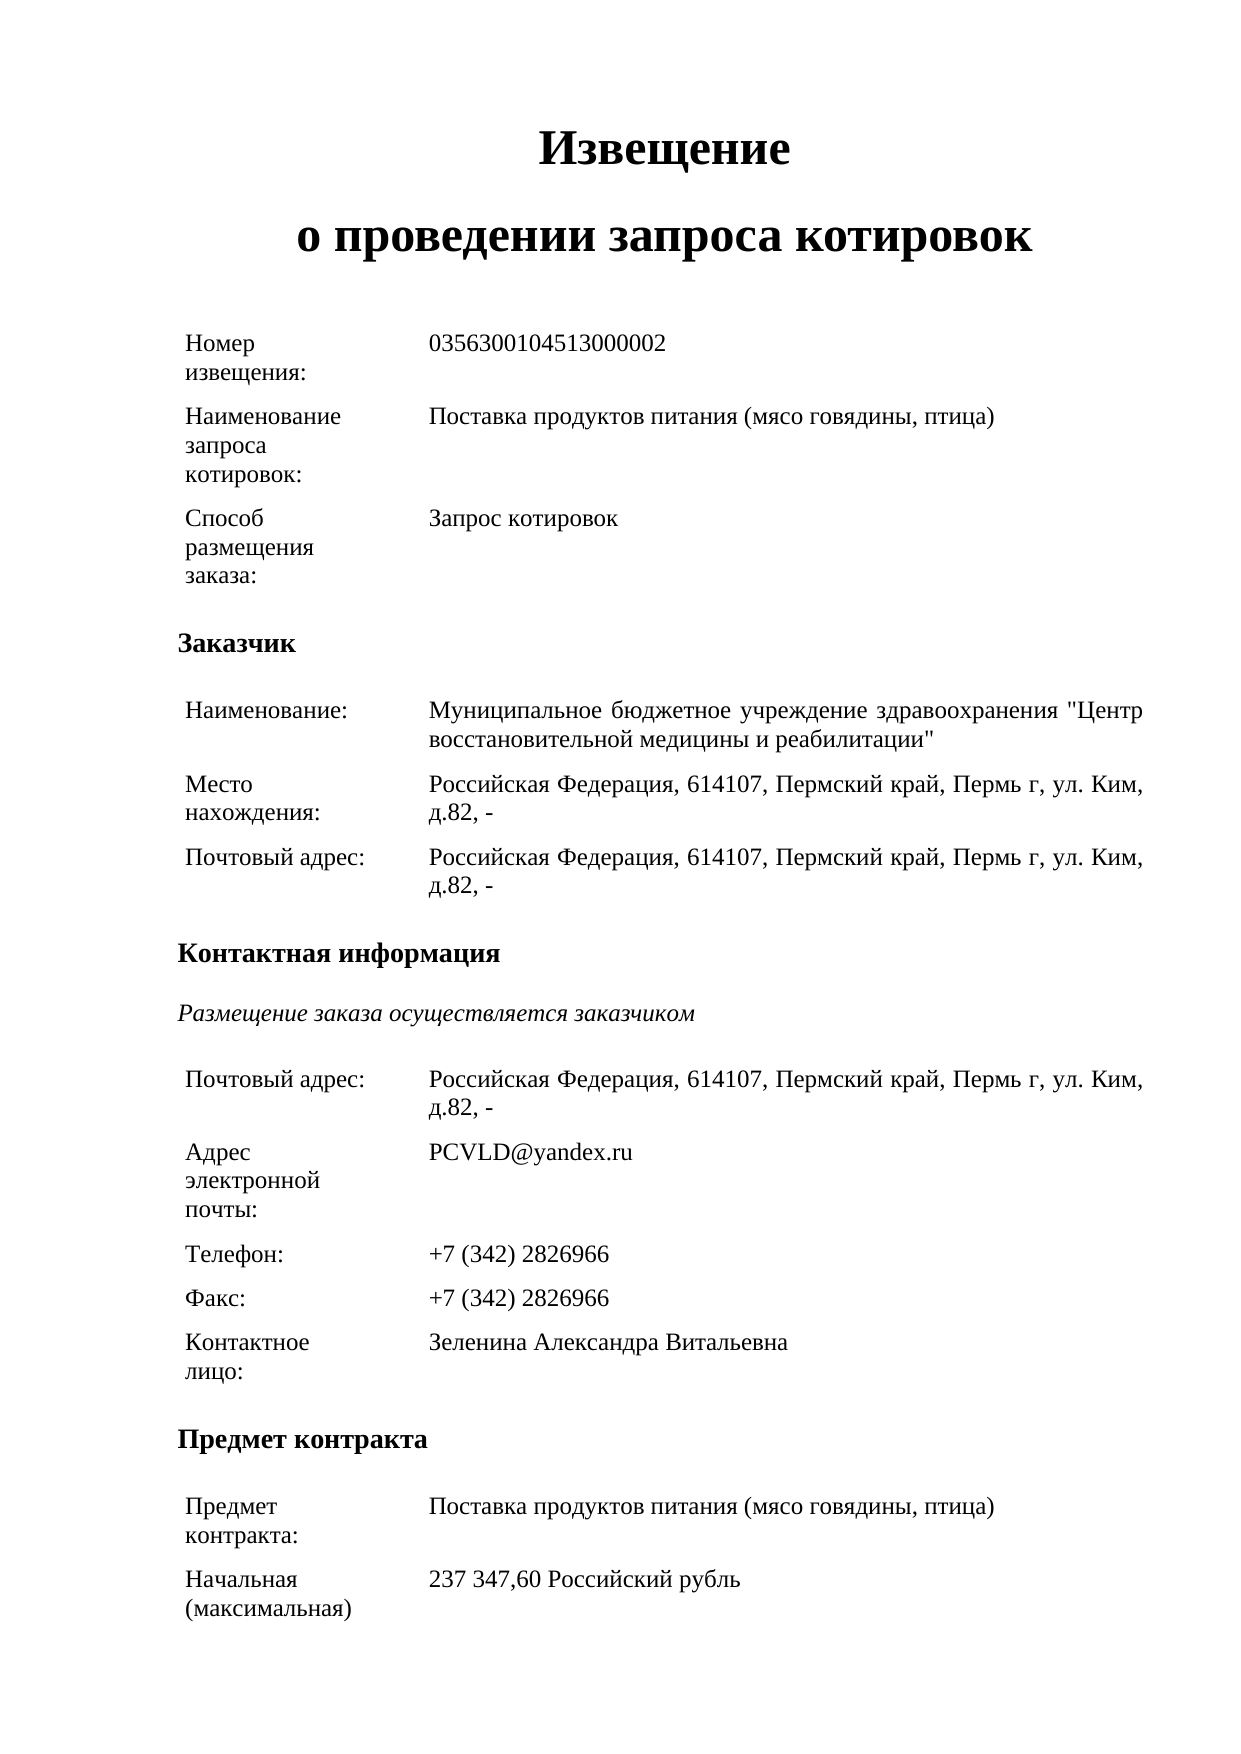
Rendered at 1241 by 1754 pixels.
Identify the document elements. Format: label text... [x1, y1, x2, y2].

table_cell Российская Федерация, 614107, Пермский край, Пермь г, ул. Ким, д.82, - [421, 761, 1152, 834]
table_header Номер извещения: [177, 320, 421, 393]
table_cell Контактное лицо: [177, 1320, 421, 1393]
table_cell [421, 1557, 1152, 1630]
table_cell Почтовый адрес: [177, 834, 421, 907]
table_header Российская Федерация, 614107, Пермский край, Пермь г, ул. Ким, д.82, - [421, 1056, 1152, 1129]
table_header Муниципальное бюджетное учреждение здравоохранения "Центр восстановительной медицины и реабилитации" [421, 688, 1152, 761]
text Заказчик [177, 626, 1152, 659]
table_header Предмет контракта: [177, 1484, 421, 1557]
table_cell Место нахождения: [177, 761, 421, 834]
table_header 0356300104513000002 [421, 320, 1152, 393]
table_cell Способ размещения заказа: [177, 495, 421, 597]
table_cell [177, 1557, 421, 1630]
text Размещение заказа осуществляется заказчиком [177, 998, 1152, 1027]
table_cell PCVLD@yandex.ru [421, 1129, 1152, 1231]
table_cell +7 (342) 2826966 [421, 1275, 1152, 1319]
table_header Наименование: [177, 688, 421, 761]
text Предмет контракта [177, 1422, 1152, 1454]
table_header Почтовый адрес: [177, 1056, 421, 1129]
text Извещение [177, 118, 1152, 176]
table_cell Запрос котировок [421, 495, 1152, 597]
table_cell Российская Федерация, 614107, Пермский край, Пермь г, ул. Ким, д.82, - [421, 834, 1152, 907]
table_cell Поставка продуктов питания (мясо говядины, птица) [421, 393, 1152, 495]
table_cell Факс: [177, 1275, 421, 1319]
table_cell Зеленина Александра Витальевна [421, 1320, 1152, 1393]
table_header Поставка продуктов питания (мясо говядины, птица) [421, 1484, 1152, 1557]
table_cell Наименование запроса котировок: [177, 393, 421, 495]
table_cell Телефон: [177, 1231, 421, 1275]
table_cell Адрес электронной почты: [177, 1129, 421, 1231]
text о проведении запроса котировок [177, 205, 1152, 262]
table_cell +7 (342) 2826966 [421, 1231, 1152, 1275]
text Контактная информация [177, 936, 1152, 969]
